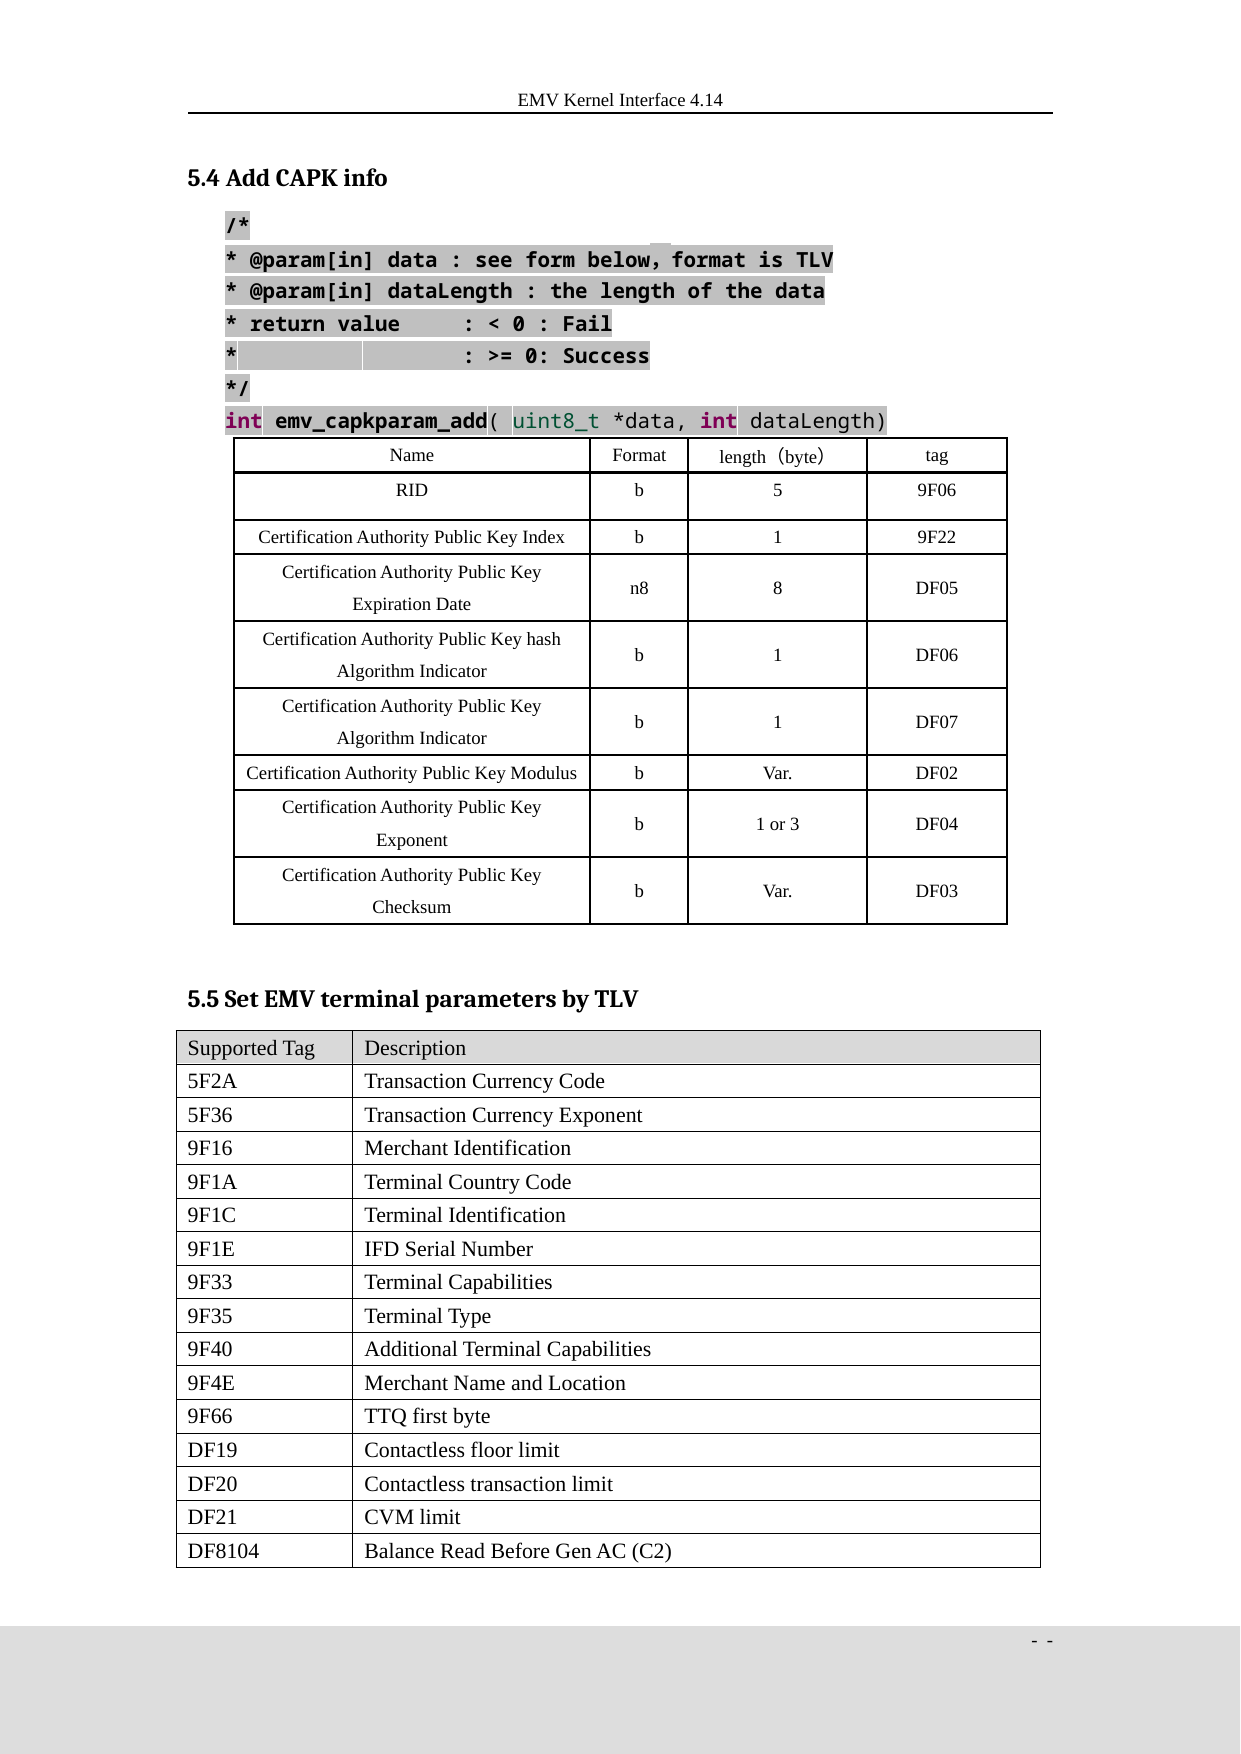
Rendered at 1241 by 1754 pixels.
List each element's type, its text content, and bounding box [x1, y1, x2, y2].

subtitle 5.5 Set EMV terminal parameters by TLV [187, 983, 1053, 1015]
text * return value : < 0 : Fail [225, 307, 1053, 339]
table_cell Balance Read Before Gen AC (C2) [353, 1534, 1040, 1567]
table_cell 5 [689, 474, 866, 518]
table_cell RID [235, 474, 589, 518]
table_header Format [591, 439, 687, 471]
table_cell DF04 [868, 791, 1006, 856]
table_cell Terminal Identification [353, 1199, 1040, 1231]
table_cell 9F40 [177, 1333, 352, 1365]
table_cell 1 [689, 521, 866, 553]
table_cell 9F1A [177, 1165, 352, 1198]
table_cell 9F06 [868, 474, 1006, 518]
table_header Supported Tag [177, 1031, 352, 1063]
table_cell 1 or 3 [689, 791, 866, 856]
table_cell 5F2A [177, 1065, 352, 1097]
table_cell b [591, 756, 687, 789]
table_cell DF02 [868, 756, 1006, 789]
text */ [225, 372, 1053, 404]
table_cell Certification Authority Public Key Exponent [235, 791, 589, 856]
table_header Name [235, 439, 589, 471]
table_cell 9F16 [177, 1132, 352, 1164]
table_cell Certification Authority Public Key Index [235, 521, 589, 553]
table_header length（byte） [689, 439, 866, 471]
table_cell Var. [689, 858, 866, 923]
table_cell 9F66 [177, 1400, 352, 1432]
table_cell 1 [689, 622, 866, 687]
text * : >= 0: Success [225, 339, 1053, 372]
table_cell Var. [689, 756, 866, 789]
table_cell Certification Authority Public Key hash Algorithm Indicator [235, 622, 589, 687]
table_cell CVM limit [353, 1501, 1040, 1533]
text * @param[in] data : see form below，format is TLV [225, 242, 1053, 274]
table_cell DF06 [868, 622, 1006, 687]
table_cell Certification Authority Public Key Checksum [235, 858, 589, 923]
table_cell DF07 [868, 689, 1006, 754]
text int emv_capkparam_add( uint8_t *data, int dataLength) [225, 404, 1053, 437]
table_cell Certification Authority Public Key Algorithm Indicator [235, 689, 589, 754]
table_cell DF03 [868, 858, 1006, 923]
table_cell 9F4E [177, 1366, 352, 1399]
table_cell b [591, 791, 687, 856]
table_cell DF21 [177, 1501, 352, 1533]
table_header Description [353, 1031, 1040, 1063]
table_cell 9F22 [868, 521, 1006, 553]
table_cell 9F33 [177, 1266, 352, 1298]
table_cell Terminal Type [353, 1299, 1040, 1332]
table_cell 1 [689, 689, 866, 754]
table_cell Merchant Name and Location [353, 1366, 1040, 1399]
table_cell b [591, 858, 687, 923]
table_cell DF8104 [177, 1534, 352, 1567]
table_cell 9F35 [177, 1299, 352, 1332]
table_cell Transaction Currency Code [353, 1065, 1040, 1097]
table_cell DF20 [177, 1467, 352, 1499]
table_cell b [591, 474, 687, 518]
table_cell Terminal Capabilities [353, 1266, 1040, 1298]
table_cell Certification Authority Public Key Expiration Date [235, 555, 589, 620]
table_cell IFD Serial Number [353, 1232, 1040, 1265]
table_cell Transaction Currency Exponent [353, 1098, 1040, 1131]
table_cell DF05 [868, 555, 1006, 620]
subtitle 5.4 Add CAPK info [187, 162, 1053, 194]
text /* [225, 209, 1053, 242]
table_cell b [591, 689, 687, 754]
table_cell Merchant Identification [353, 1132, 1040, 1164]
table_cell b [591, 622, 687, 687]
table_cell 5F36 [177, 1098, 352, 1131]
table_header tag [868, 439, 1006, 471]
table_cell TTQ first byte [353, 1400, 1040, 1432]
table_cell Contactless transaction limit [353, 1467, 1040, 1499]
table_cell b [591, 521, 687, 553]
table_cell Terminal Country Code [353, 1165, 1040, 1198]
table_cell Contactless floor limit [353, 1434, 1040, 1466]
table_cell 8 [689, 555, 866, 620]
table_cell DF19 [177, 1434, 352, 1466]
table_cell Additional Terminal Capabilities [353, 1333, 1040, 1365]
table_cell n8 [591, 555, 687, 620]
table_cell 9F1E [177, 1232, 352, 1265]
table_cell Certification Authority Public Key Modulus [235, 756, 589, 789]
table_cell 9F1C [177, 1199, 352, 1231]
text * @param[in] dataLength : the length of the data [225, 274, 1053, 307]
